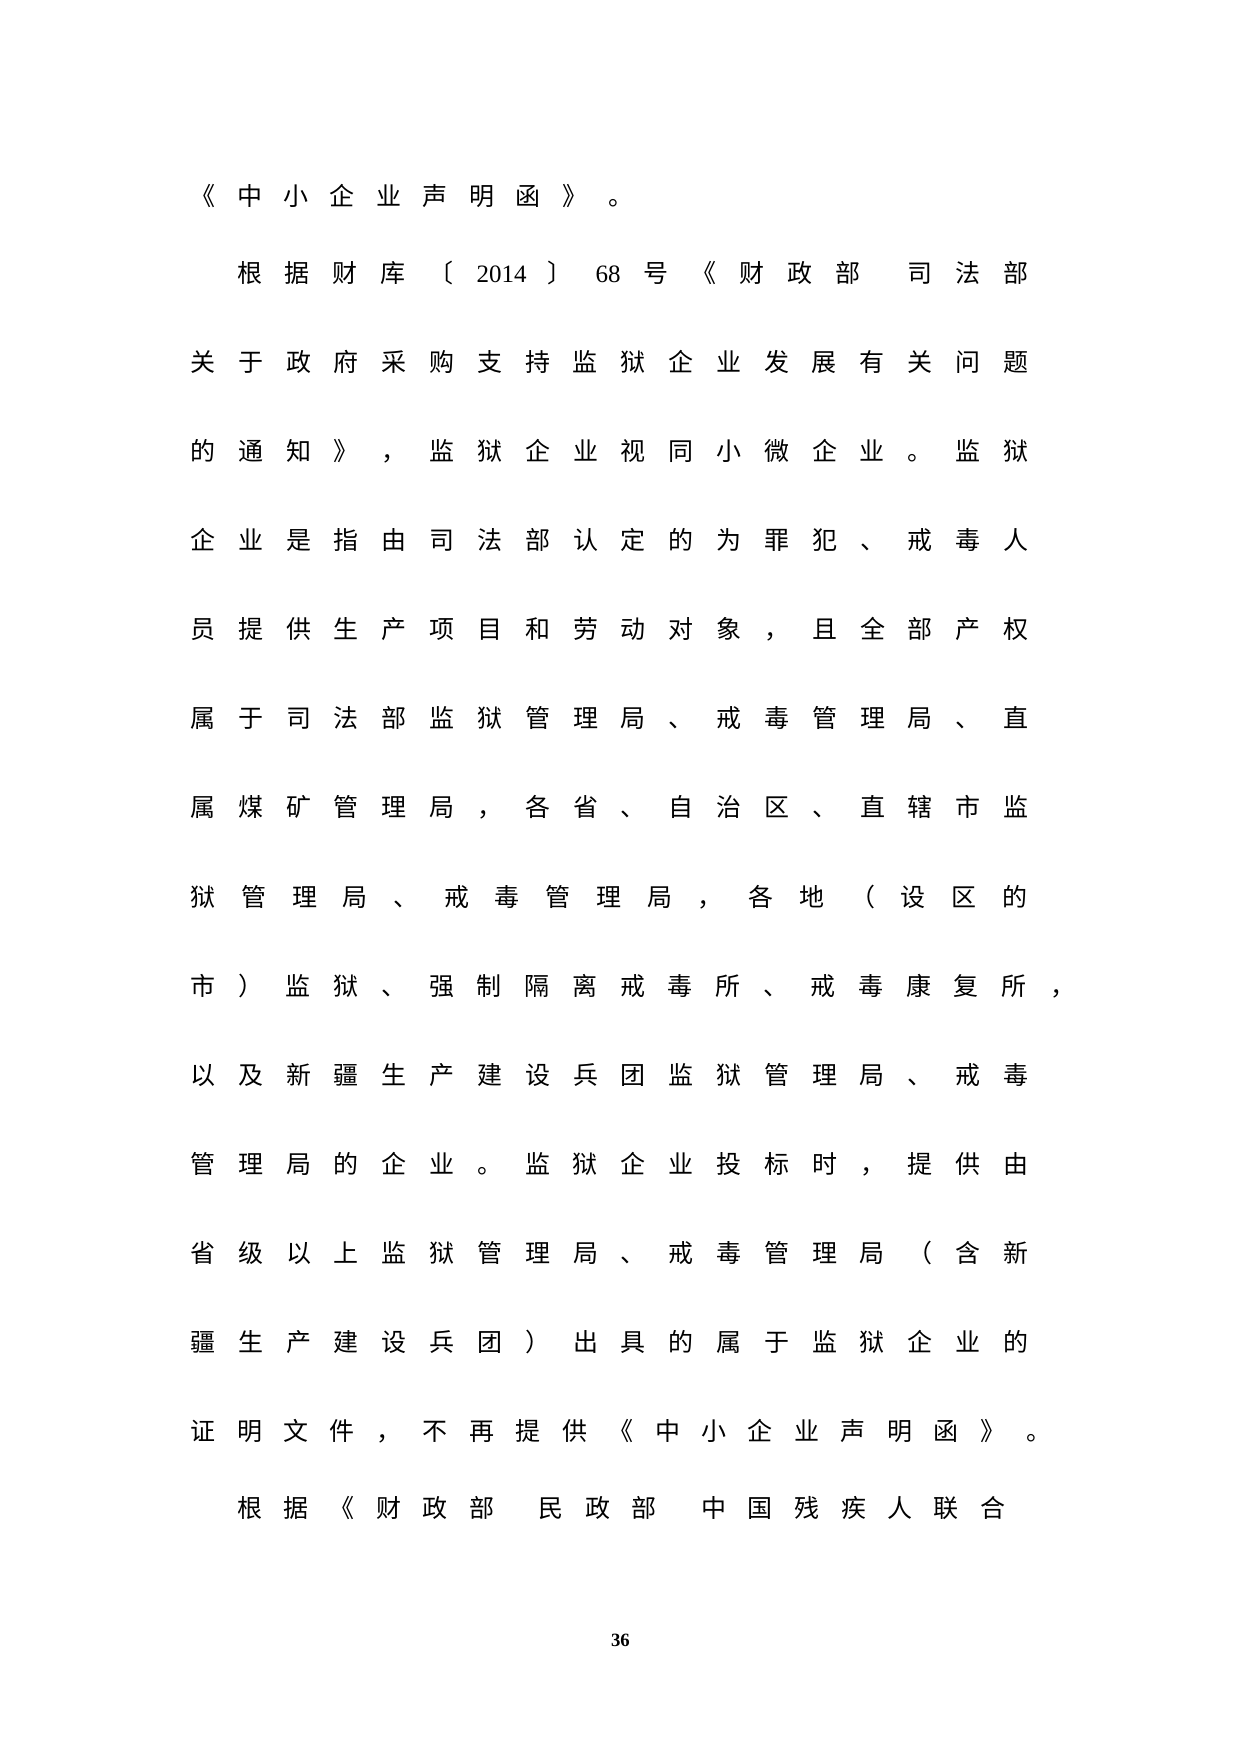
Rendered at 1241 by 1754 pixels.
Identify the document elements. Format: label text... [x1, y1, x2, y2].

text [190, 164, 1050, 224]
text 根据财库〔2014〕68号《财政部 司法部关于政府采购支持监狱企业发展有关问题的通知》，监狱企业视同小微企业。监狱企业是指由司法部认定的为罪犯、戒毒人员提供生产项目和劳动对象，且全部产权属于司法部监狱管理局、戒毒管理局、直属煤矿管理局，各省、自治区、直辖市监狱管理局、戒毒管理局，各地（设区的市）监狱、强制隔离戒毒所、戒毒康复所，以及新疆生产建设兵团监狱管理局、戒毒管理局的企业。监狱企业投标时，提供由省级以上监狱管理局、戒毒管理局（含新疆生产建设兵团）出具的属于监狱企业的证明文件，不再提供《中小企业声明函》。 [190, 242, 1050, 1459]
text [190, 1477, 1050, 1537]
